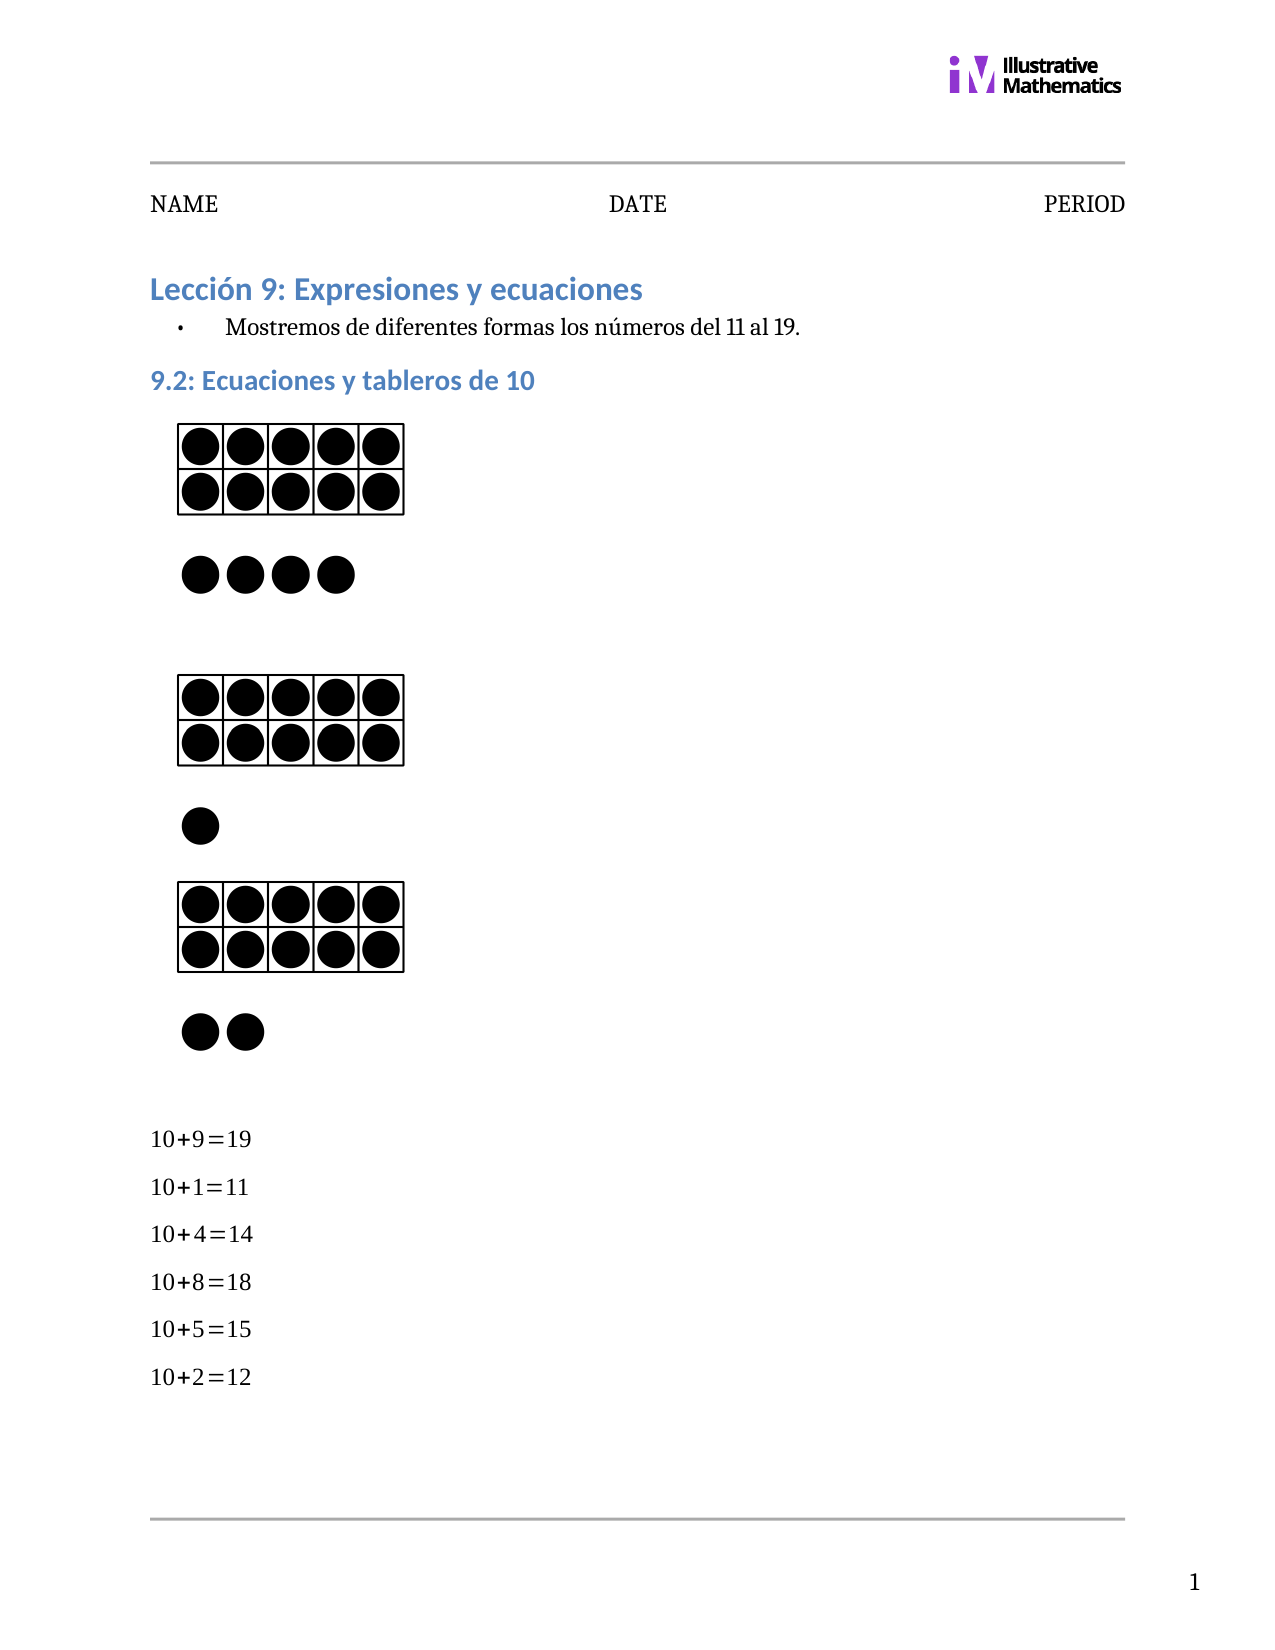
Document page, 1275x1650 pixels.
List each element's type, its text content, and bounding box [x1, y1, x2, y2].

picture [168, 874, 413, 1107]
list Mostremos de diferentes formas los números del 11 al 19. [175, 313, 1125, 342]
picture [168, 416, 413, 650]
subtitle 9.2: Ecuaciones y tableros de 10 [150, 362, 1125, 398]
picture [168, 668, 413, 856]
picture [949, 55, 1121, 93]
subtitle Lección 9: Expresiones y ecuaciones [150, 268, 1125, 309]
